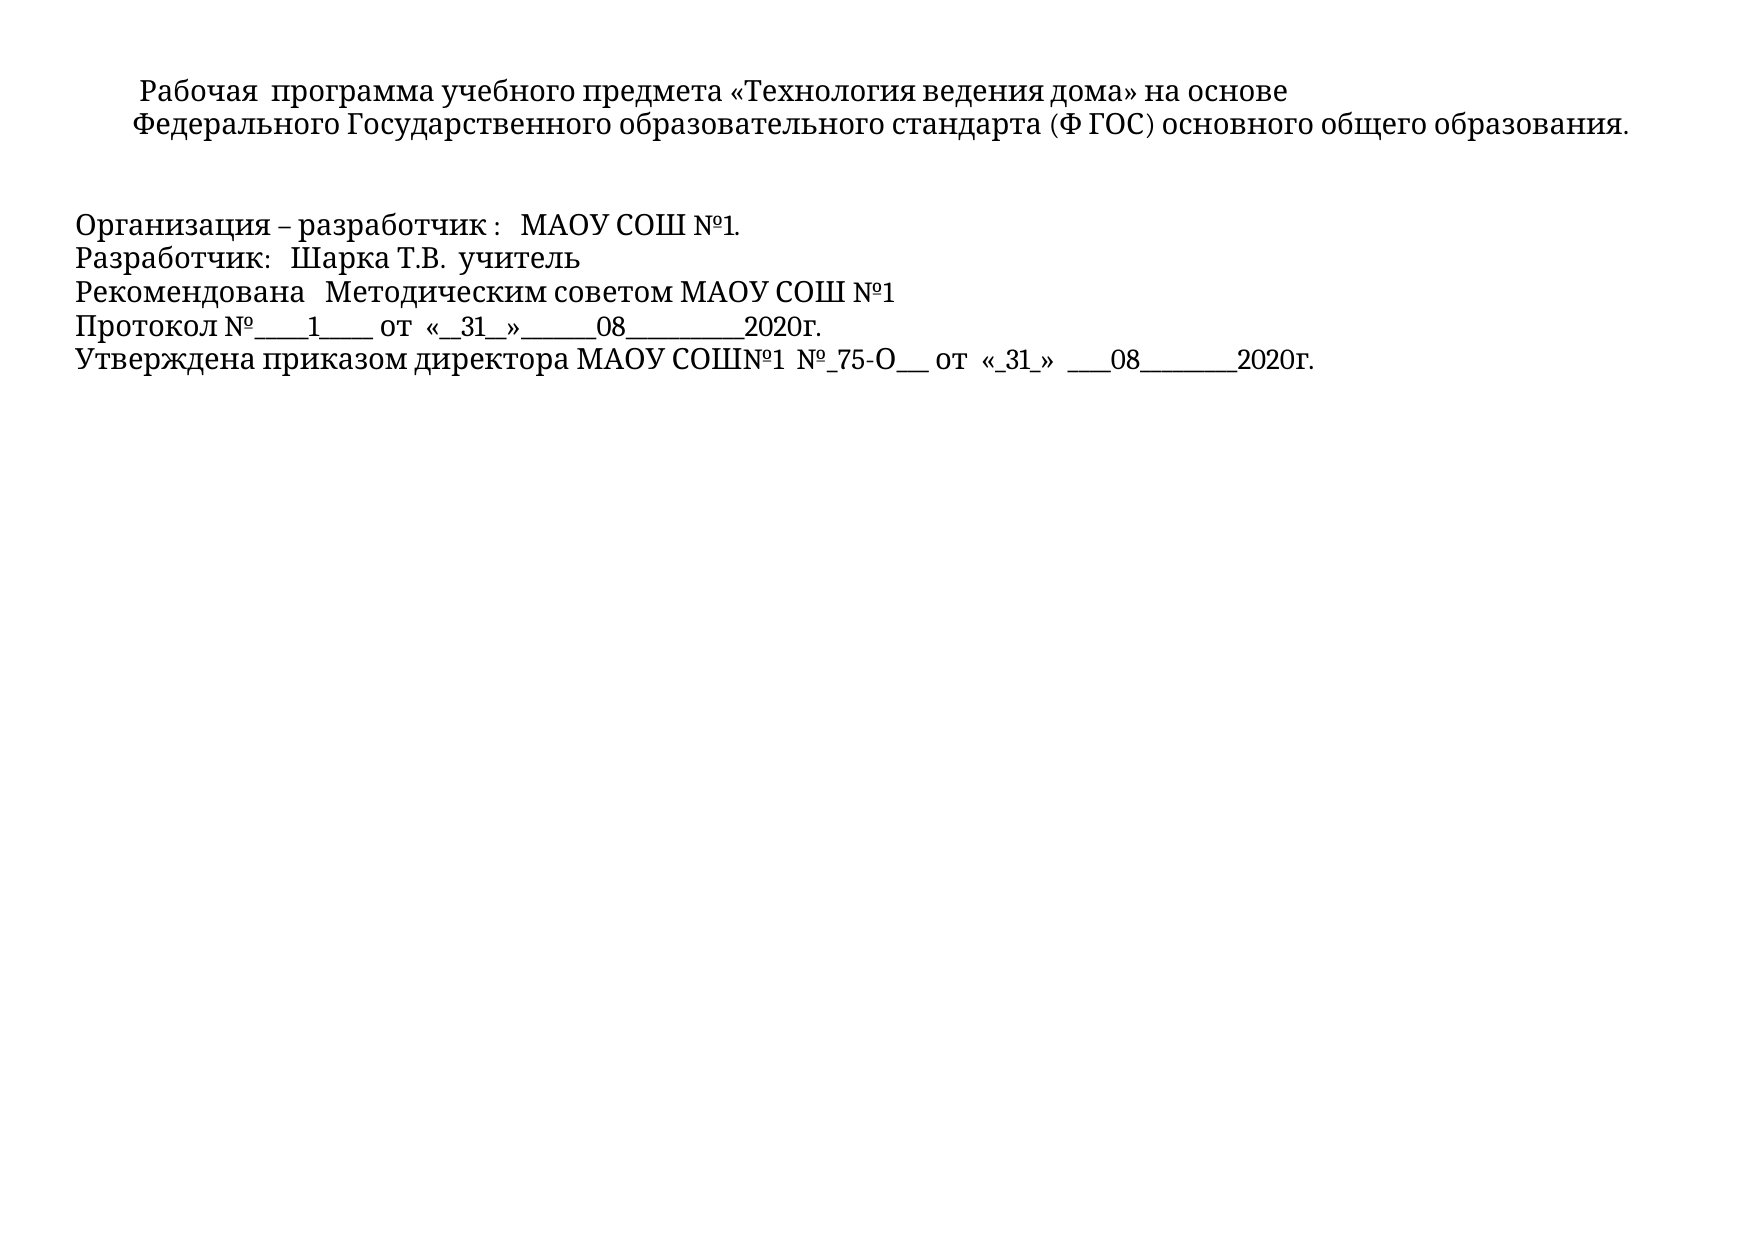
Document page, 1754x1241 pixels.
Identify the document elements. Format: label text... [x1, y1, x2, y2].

text Федерального Государственного образовательного стандарта (Ф ГОС) основного общего образования. [75, 108, 1679, 142]
text Утверждена приказом директора МАОУ СОШ№1 №_75-О___ от «_31_» ____08_________2020г. [75, 343, 1679, 377]
text Рекомендована Методическим советом МАОУ СОШ №1 [75, 276, 1679, 310]
text Рабочая программа учебного предмета «Технология ведения дома» на основе [75, 75, 1679, 108]
text Разработчик: Шарка Т.В. учитель [75, 243, 1679, 276]
text Организация – разработчик : МАОУ СОШ №1. [75, 209, 1679, 243]
text Протокол №_____1_____ от «__31__»_______08___________2020г. [75, 310, 1679, 343]
